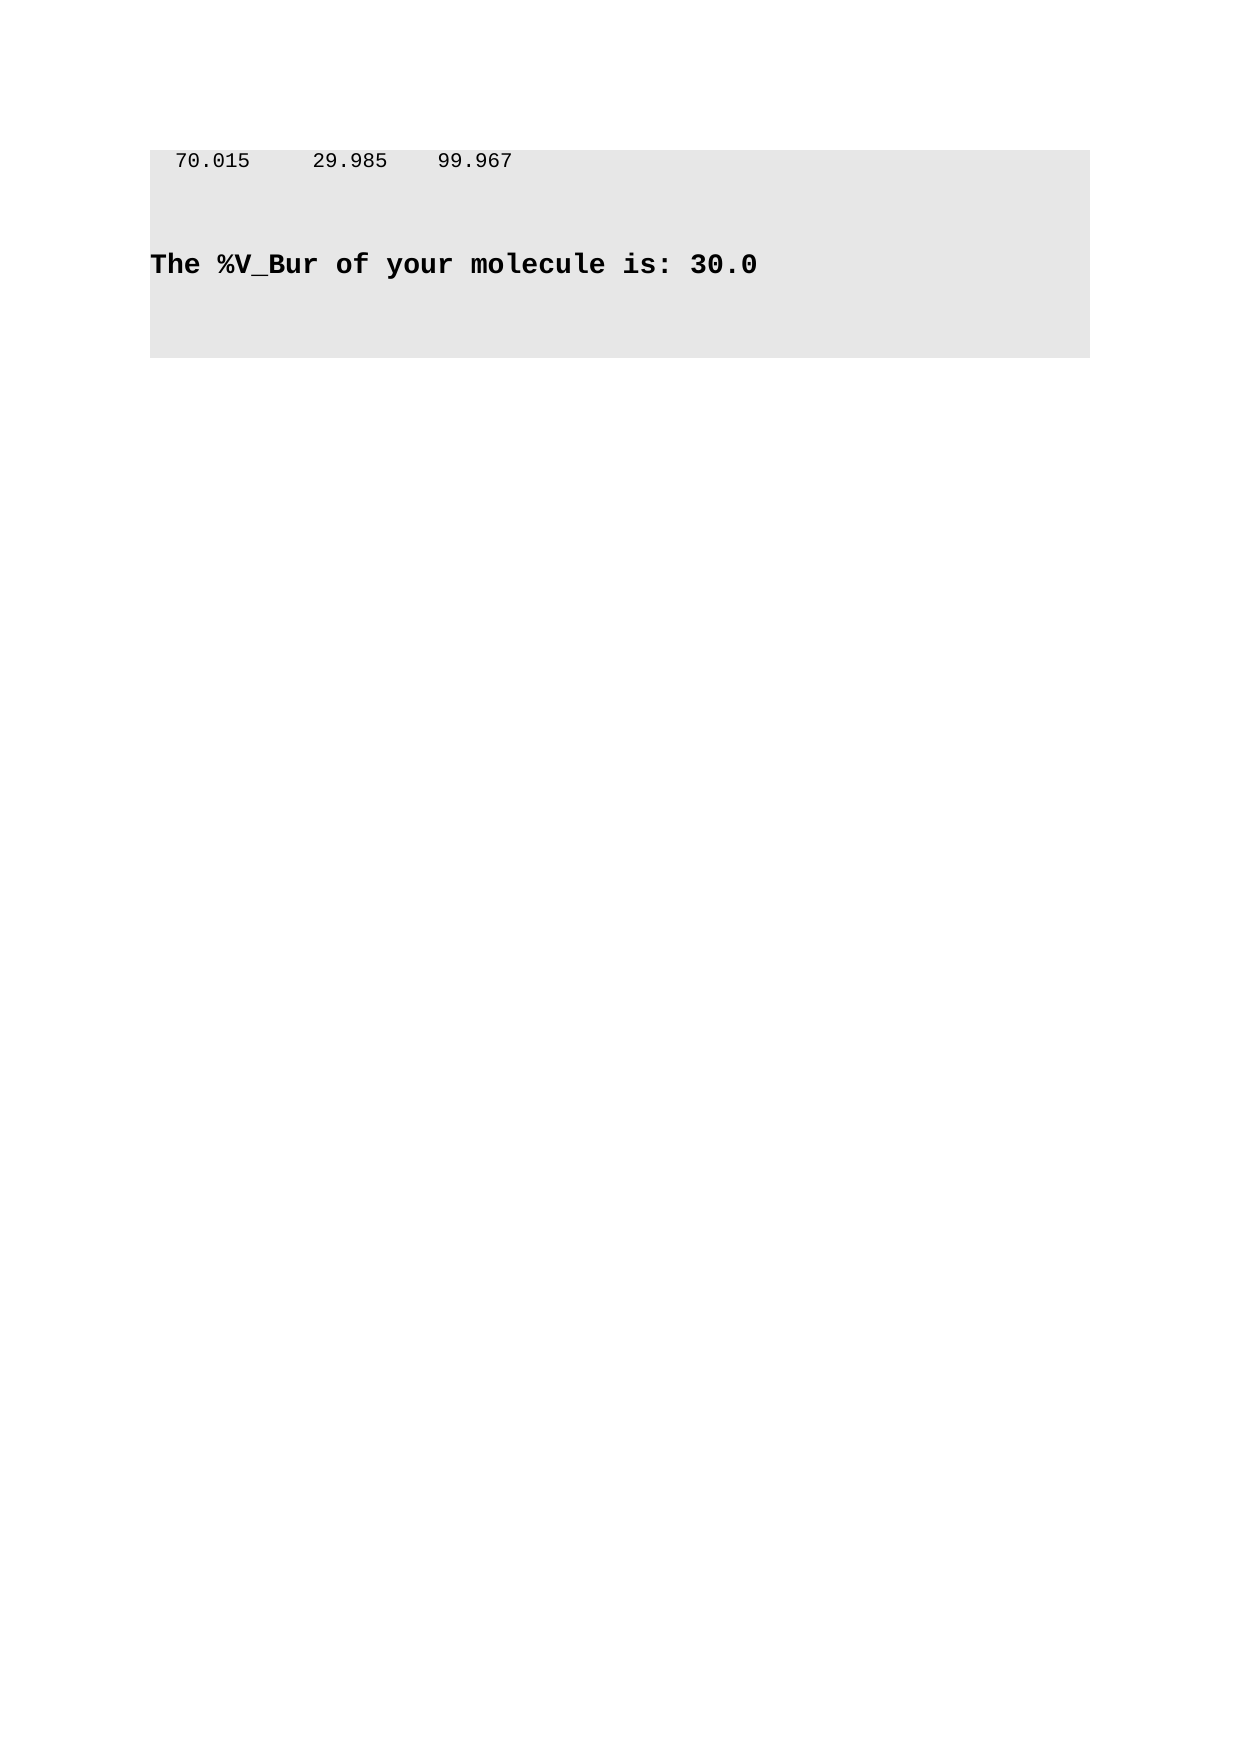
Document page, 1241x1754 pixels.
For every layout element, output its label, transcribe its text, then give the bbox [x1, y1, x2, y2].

subtitle The %V_Bur of your molecule is: 30.0 [150, 250, 1090, 282]
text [150, 150, 1090, 221]
